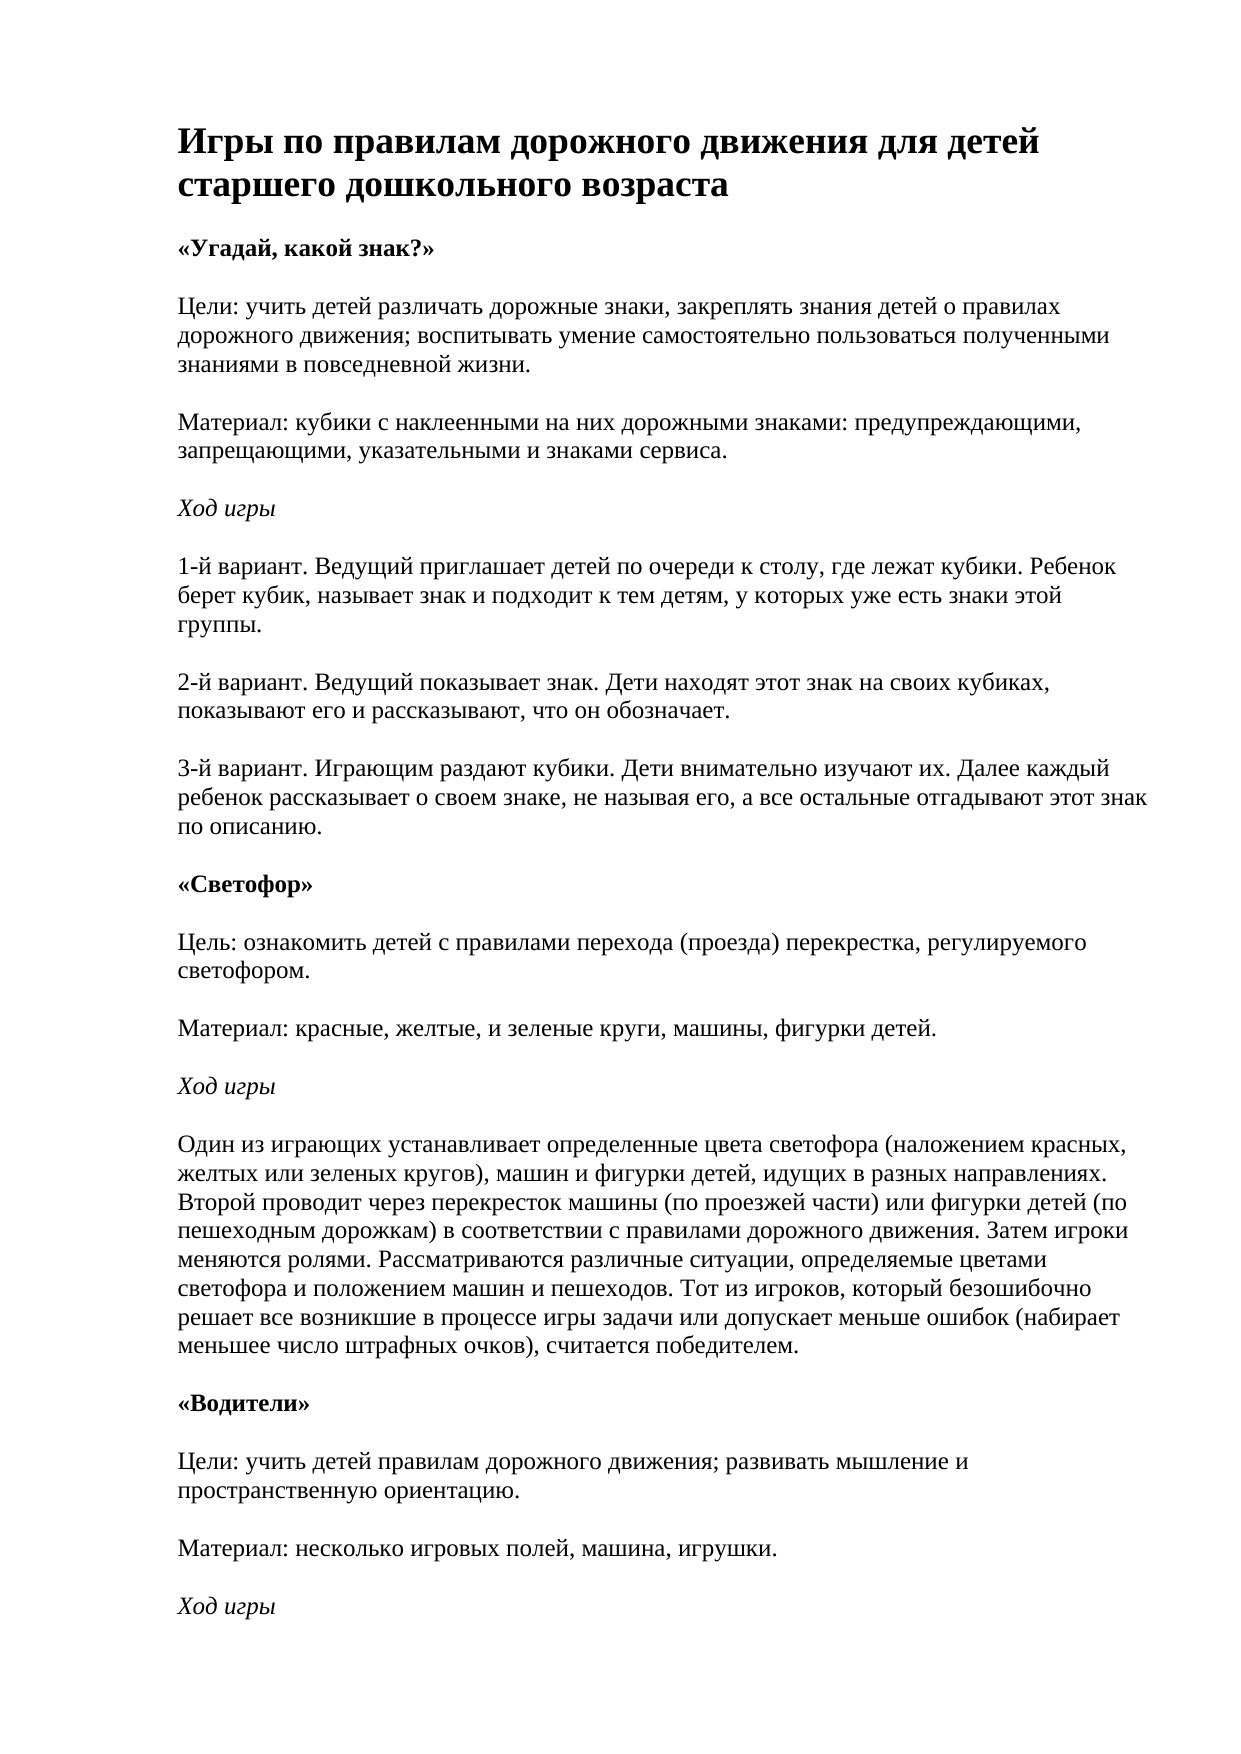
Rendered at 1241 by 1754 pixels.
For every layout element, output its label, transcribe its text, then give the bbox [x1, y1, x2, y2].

text Ход игры [177, 493, 1152, 522]
text «Светофор» [177, 869, 1152, 898]
text Цели: учить детей правилам дорожного движения; развивать мышление и пространственную ориентацию. [177, 1446, 1152, 1504]
text Материал: кубики с наклеенными на них дорожными знаками: предупреждающими, запрещающими, указательными и знаками сервиса. [177, 407, 1152, 464]
text Один из играющих устанавливает определенные цвета светофора (наложением красных, желтых или зеленых кругов), машин и фигурки детей, идущих в разных направлениях. Второй проводит через перекресток машины (по проезжей части) или фигурки детей (по пешеходным дорожкам) в соответствии с правилами дорожного движения. Затем игроки меняются ролями. Рассматриваются различные ситуации, определяемые цветами светофора и положением машин и пешеходов. Тот из игроков, который безошибочно решает все возникшие в процессе игры задачи или допускает меньше ошибок (набирает меньшее число штрафных очков), считается победителем. [177, 1129, 1152, 1359]
text «Угадай, какой знак?» [177, 233, 1152, 262]
text 2-й вариант. Ведущий показывает знак. Дети находят этот знак на своих кубиках, показывают его и рассказывают, что он обозначает. [177, 667, 1152, 724]
text Материал: красные, желтые, и зеленые круги, машины, фигурки детей. [177, 1013, 1152, 1042]
text «Водители» [177, 1388, 1152, 1417]
text 3-й вариант. Играющим раздают кубики. Дети внимательно изучают их. Далее каждый ребенок рассказывает о своем знаке, не называя его, а все остальные отгадывают этот знак по описанию. [177, 753, 1152, 840]
text Ход игры [177, 1591, 1152, 1620]
text Материал: несколько игровых полей, машина, игрушки. [177, 1533, 1152, 1562]
text Цель: ознакомить детей с правилами перехода (проезда) перекрестка, регулируемого светофором. [177, 927, 1152, 984]
text 1-й вариант. Ведущий приглашает детей по очереди к столу, где лежат кубики. Ребенок берет кубик, называет знак и подходит к тем детям, у которых уже есть знаки этой группы. [177, 551, 1152, 638]
text Ход игры [177, 1071, 1152, 1100]
text Цели: учить детей различать дорожные знаки, закреплять знания детей о правилах дорожного движения; воспитывать умение самостоятельно пользоваться полученными знаниями в повседневной жизни. [177, 291, 1152, 378]
text Игры по правилам дорожного движения для детей старшего дошкольного возраста [177, 118, 1152, 204]
